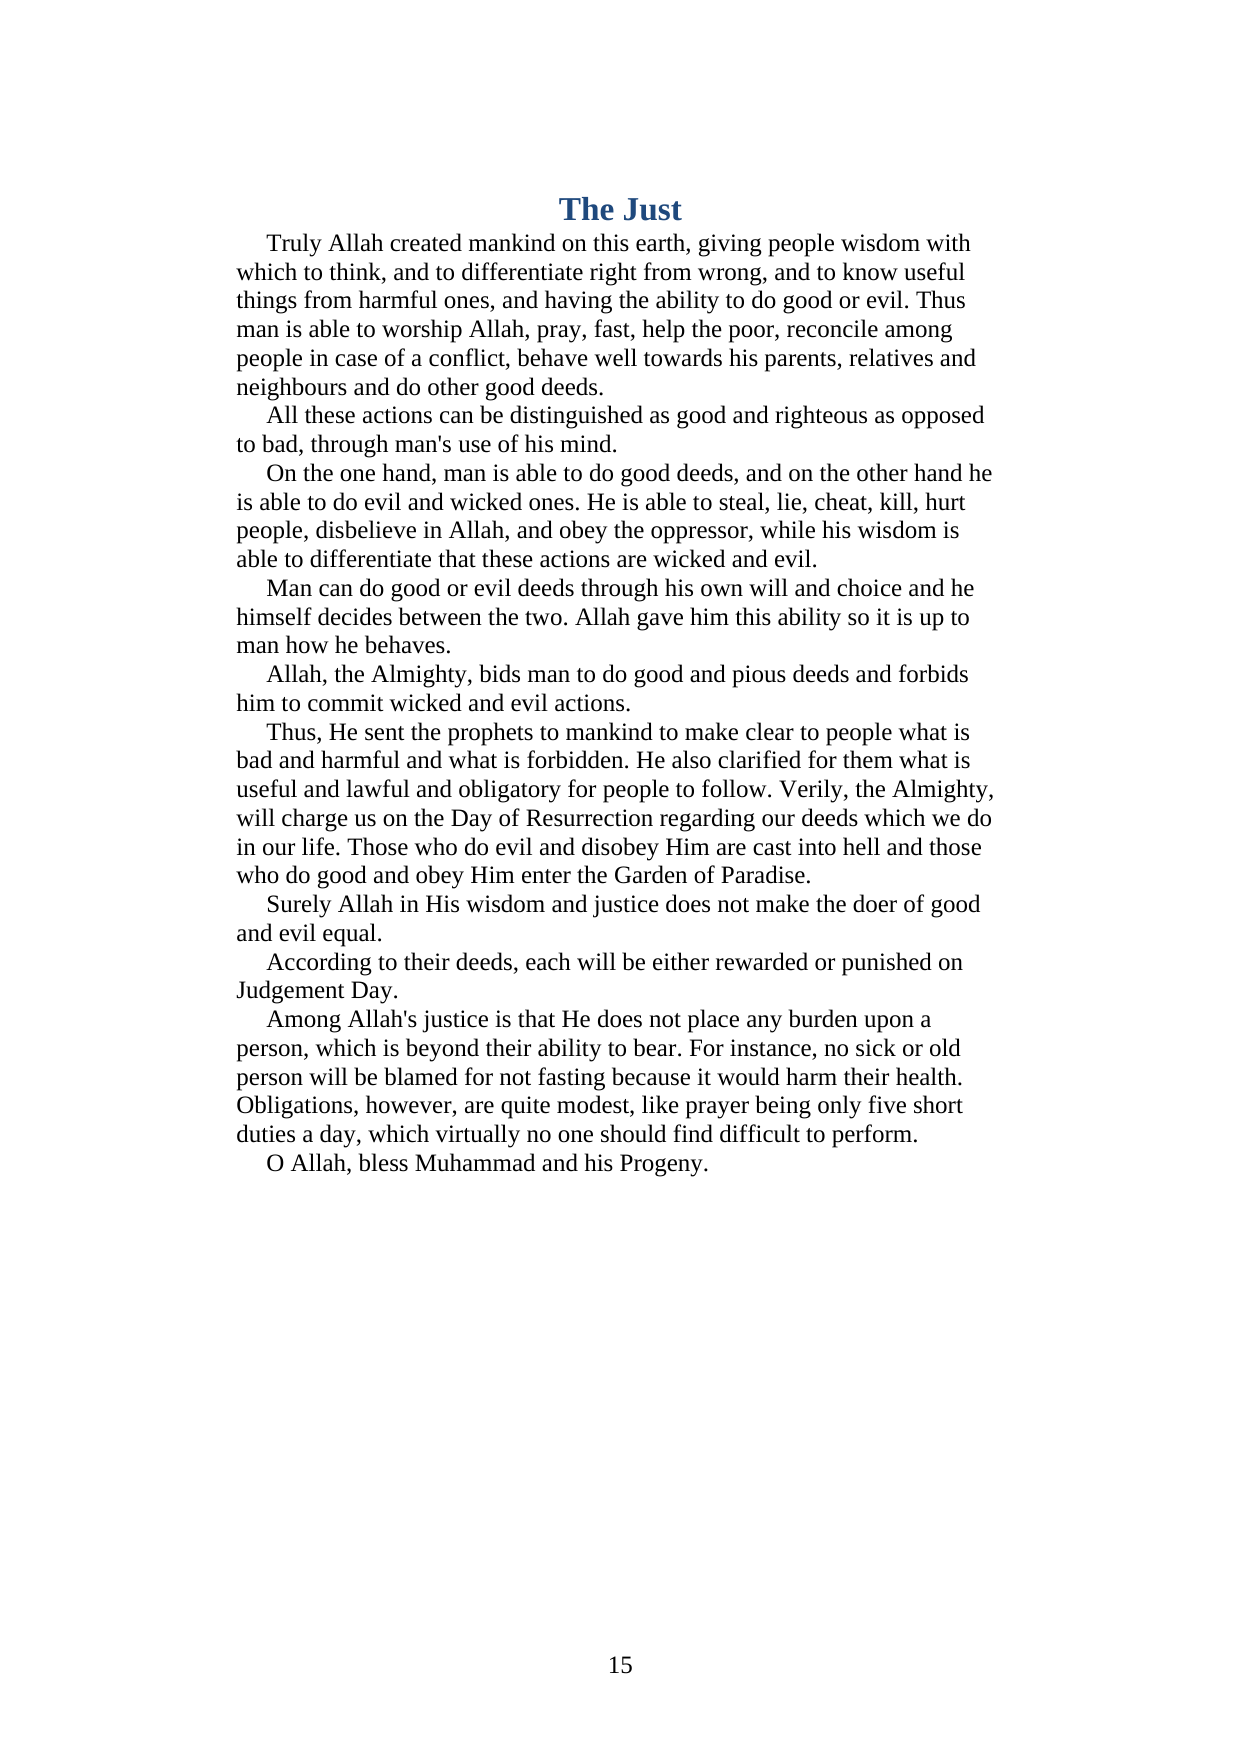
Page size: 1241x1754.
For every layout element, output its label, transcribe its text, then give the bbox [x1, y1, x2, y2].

text Truly Allah created mankind on this earth, giving people wisdom with which to think, and to differentiate right from wrong, and to know useful things from harmful ones, and having the ability to do good or evil. Thus man is able to worship Allah, pray, fast, help the poor, reconcile among people in case of a conflict, behave well towards his parents, relatives and neighbours and do other good deeds. [236, 228, 1004, 401]
text Allah, the Almighty, bids man to do good and pious deeds and forbids him to commit wicked and evil actions. [236, 659, 1004, 717]
text According to their deeds, each will be either rewarded or punished on Judgement Day. [236, 947, 1004, 1004]
text O Allah, bless Muhammad and his Progeny. [236, 1148, 1004, 1177]
text Thus, He sent the prophets to mankind to make clear to people what is bad and harmful and what is forbidden. He also clarified for them what is useful and lawful and obligatory for people to follow. Verily, the Almighty, will charge us on the Day of Resurrection regarding our deeds which we do in our life. Those who do evil and disobey Him are cast into hell and those who do good and obey Him enter the Garden of Paradise. [236, 717, 1004, 889]
text Surely Allah in His wisdom and justice does not make the doer of good and evil equal. [236, 889, 1004, 947]
subtitle The Just [236, 190, 1004, 228]
text On the one hand, man is able to do good deeds, and on the other hand he is able to do evil and wicked ones. He is able to steal, lie, cheat, kill, hurt people, disbelieve in Allah, and obey the oppressor, while his wisdom is able to differentiate that these actions are wicked and evil. [236, 458, 1004, 573]
text Among Allah's justice is that He does not place any burden upon a person, which is beyond their ability to bear. For instance, no sick or old person will be blamed for not fasting because it would harm their health. Obligations, however, are quite modest, like prayer being only five short duties a day, which virtually no one should find difficult to perform. [236, 1004, 1004, 1148]
text Man can do good or evil deeds through his own will and choice and he himself decides between the two. Allah gave him this ability so it is up to man how he behaves. [236, 573, 1004, 659]
text All these actions can be distinguished as good and righteous as opposed to bad, through man's use of his mind. [236, 401, 1004, 458]
